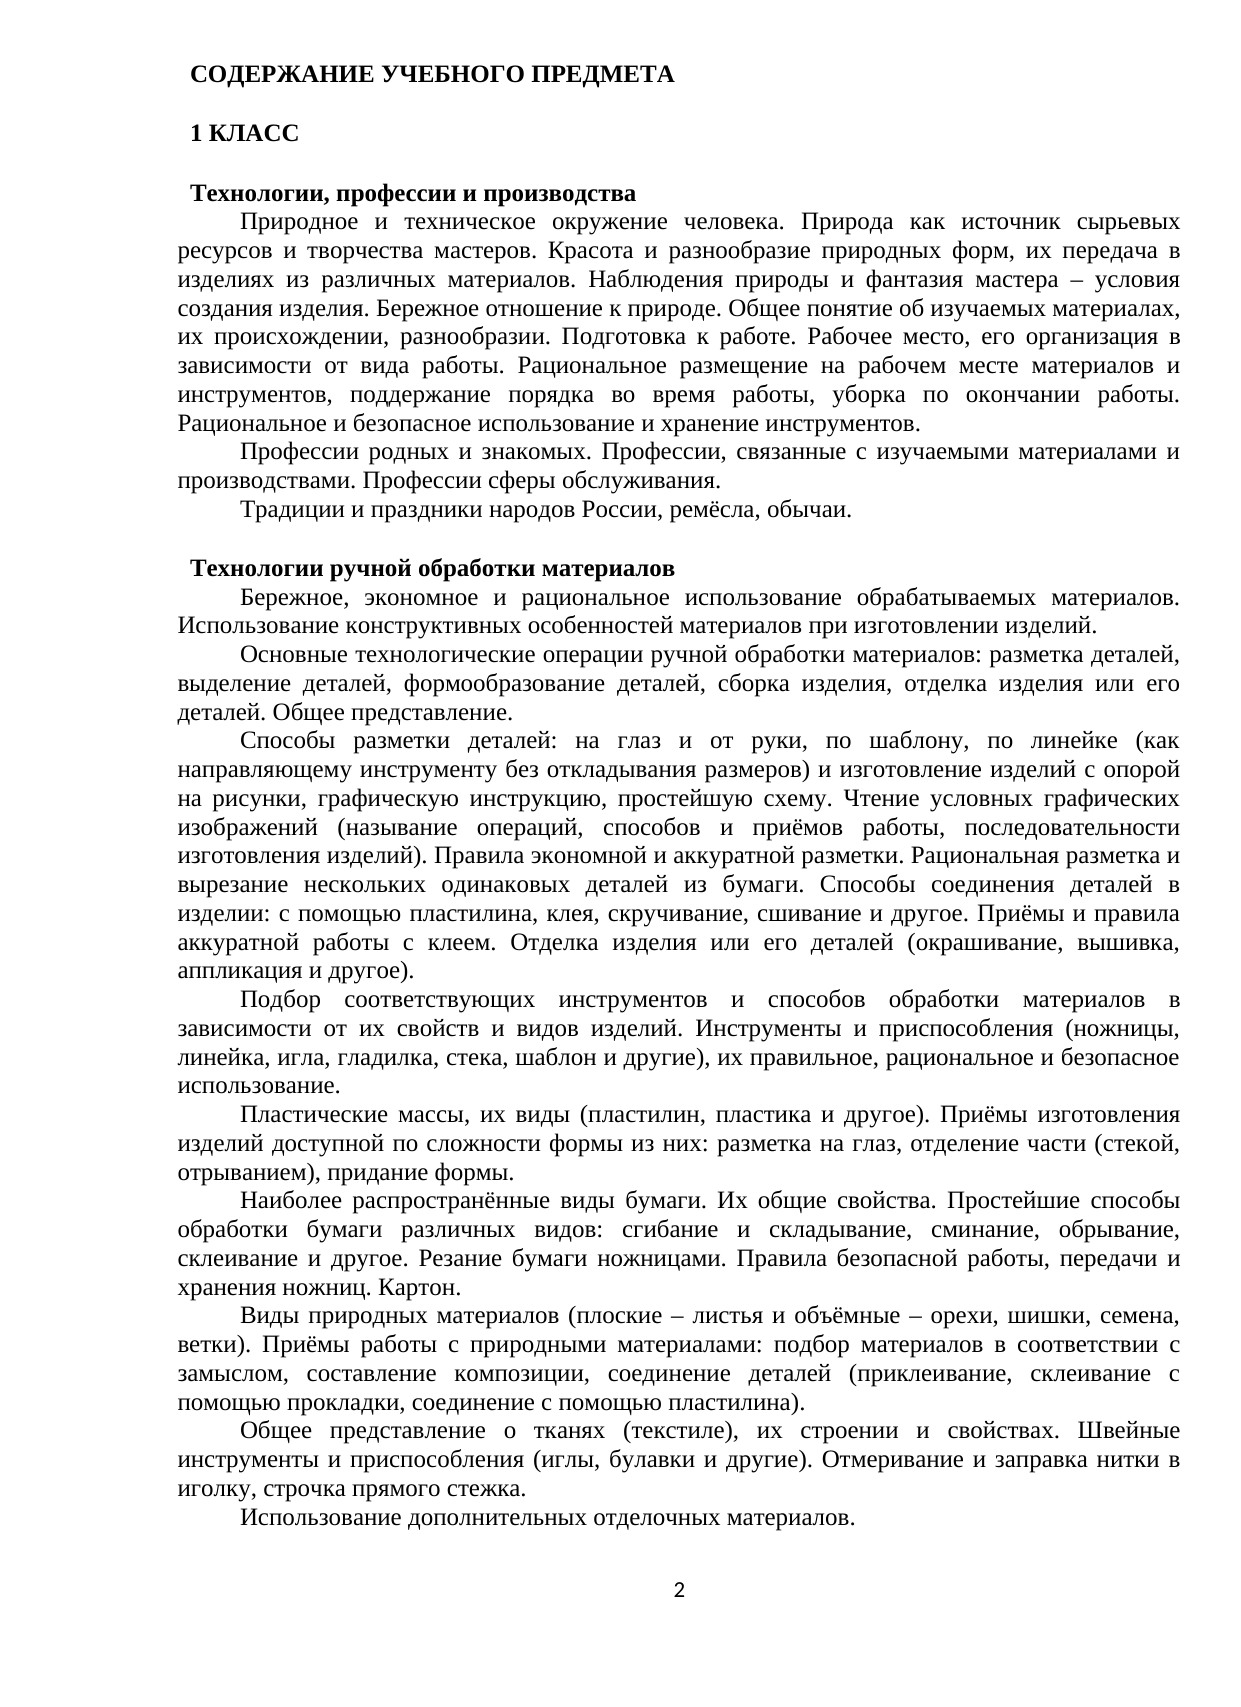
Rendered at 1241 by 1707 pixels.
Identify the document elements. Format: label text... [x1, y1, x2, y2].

text Использование дополнительных отделочных материалов. [177, 1502, 1181, 1531]
text Технологии, профессии и производства [190, 178, 1181, 206]
text Наиболее распространённые виды бумаги. Их общие свойства. Простейшие способы обработки бумаги различных видов: сгибание и складывание, сминание, обрывание, склеивание и другое. Резание бумаги ножницами. Правила безопасной работы, передачи и хранения ножниц. Картон. [177, 1186, 1181, 1301]
text Природное и техническое окружение человека. Природа как источник сырьевых ресурсов и творчества мастеров. Красота и разнообразие природных форм, их передача в изделиях из различных материалов. Наблюдения природы и фантазия мастера – условия создания изделия. Бережное отношение к природе. Общее понятие об изучаемых материалах, их происхождении, разнообразии. Подготовка к работе. Рабочее место, его организация в зависимости от вида работы. Рациональное размещение на рабочем месте материалов и инструментов, поддержание порядка во время работы, уборка по окончании работы. Рациональное и безопасное использование и хранение инструментов. [177, 206, 1181, 436]
text Традиции и праздники народов России, ремёсла, обычаи. [177, 494, 1181, 523]
text Способы разметки деталей: на глаз и от руки, по шаблону, по линейке (как направляющему инструменту без откладывания размеров) и изготовление изделий с опорой на рисунки, графическую инструкцию, простейшую схему. Чтение условных графических изображений (называние операций, способов и приёмов работы, последовательности изготовления изделий). Правила экономной и аккуратной разметки. Рациональная разметка и вырезание нескольких одинаковых деталей из бумаги. Способы соединения деталей в изделии: с помощью пластилина, клея, скручивание, сшивание и другое. Приёмы и правила аккуратной работы с клеем. Отделка изделия или его деталей (окрашивание, вышивка, аппликация и другое). [177, 726, 1181, 984]
text Общее представление о тканях (текстиле), их строении и свойствах. Швейные инструменты и приспособления (иглы, булавки и другие). Отмеривание и заправка нитки в иголку, строчка прямого стежка. [177, 1416, 1181, 1502]
text Профессии родных и знакомых. Профессии, связанные с изучаемыми материалами и производствами. Профессии сферы обслуживания. [177, 436, 1181, 494]
text 1 КЛАСС [190, 118, 1181, 147]
text Основные технологические операции ручной обработки материалов: разметка деталей, выделение деталей, формообразование деталей, сборка изделия, отделка изделия или его деталей. Общее представление. [177, 639, 1181, 726]
text СОДЕРЖАНИЕ УЧЕБНОГО ПРЕДМЕТА [190, 59, 1181, 88]
text Подбор соответствующих инструментов и способов обработки материалов в зависимости от их свойств и видов изделий. Инструменты и приспособления (ножницы, линейка, игла, гладилка, стека, шаблон и другие), их правильное, рациональное и безопасное использование. [177, 984, 1181, 1099]
text Технологии ручной обработки материалов [190, 553, 1181, 582]
text Пластические массы, их виды (пластилин, пластика и другое). Приёмы изготовления изделий доступной по сложности формы из них: разметка на глаз, отделение части (стекой, отрыванием), придание формы. [177, 1099, 1181, 1186]
text Бережное, экономное и рациональное использование обрабатываемых материалов. Использование конструктивных особенностей материалов при изготовлении изделий. [177, 582, 1181, 639]
text Виды природных материалов (плоские – листья и объёмные – орехи, шишки, семена, ветки). Приёмы работы с природными материалами: подбор материалов в соответствии с замыслом, составление композиции, соединение деталей (приклеивание, склеивание с помощью прокладки, соединение с помощью пластилина). [177, 1301, 1181, 1416]
